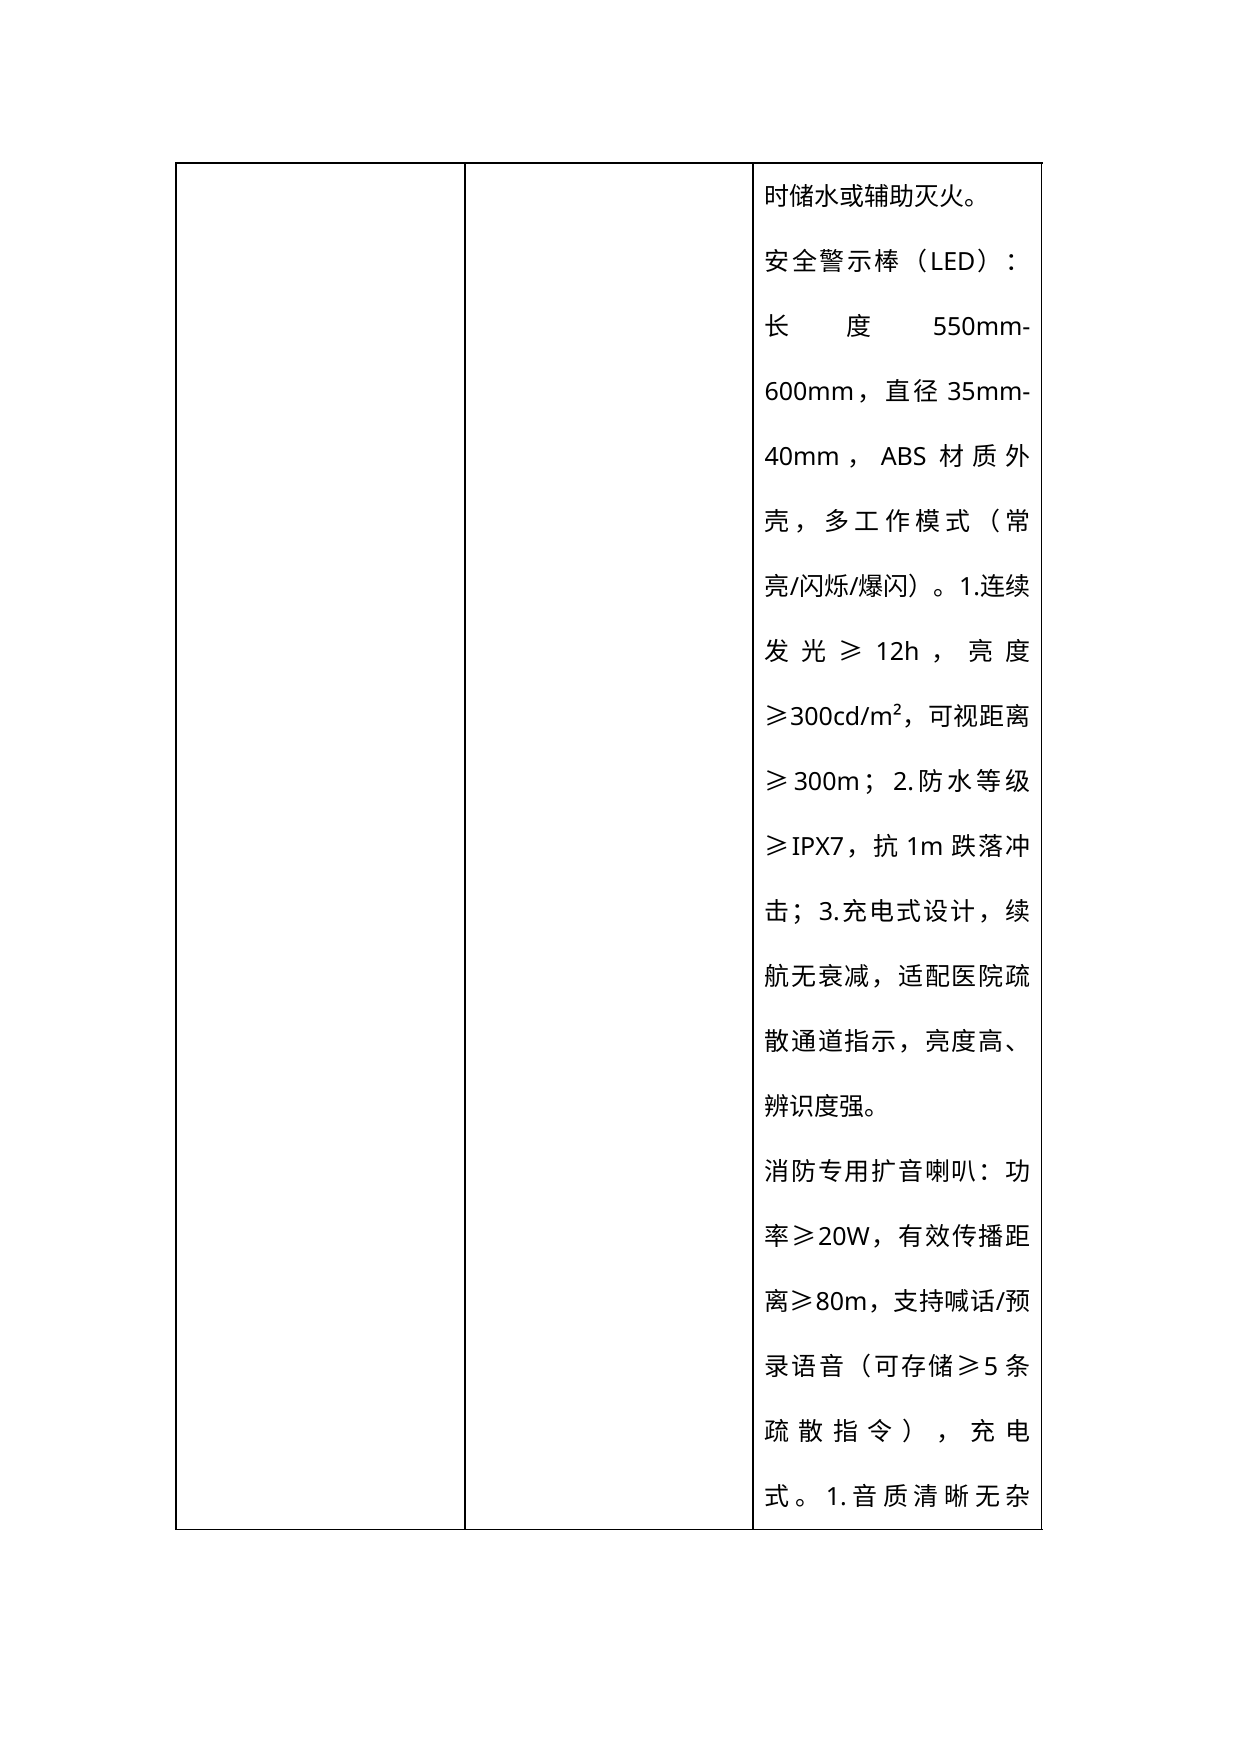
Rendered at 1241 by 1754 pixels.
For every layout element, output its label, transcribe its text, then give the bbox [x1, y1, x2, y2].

table_cell [466, 164, 752, 1528]
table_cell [754, 164, 1041, 1528]
table_cell 1 [177, 164, 464, 1528]
